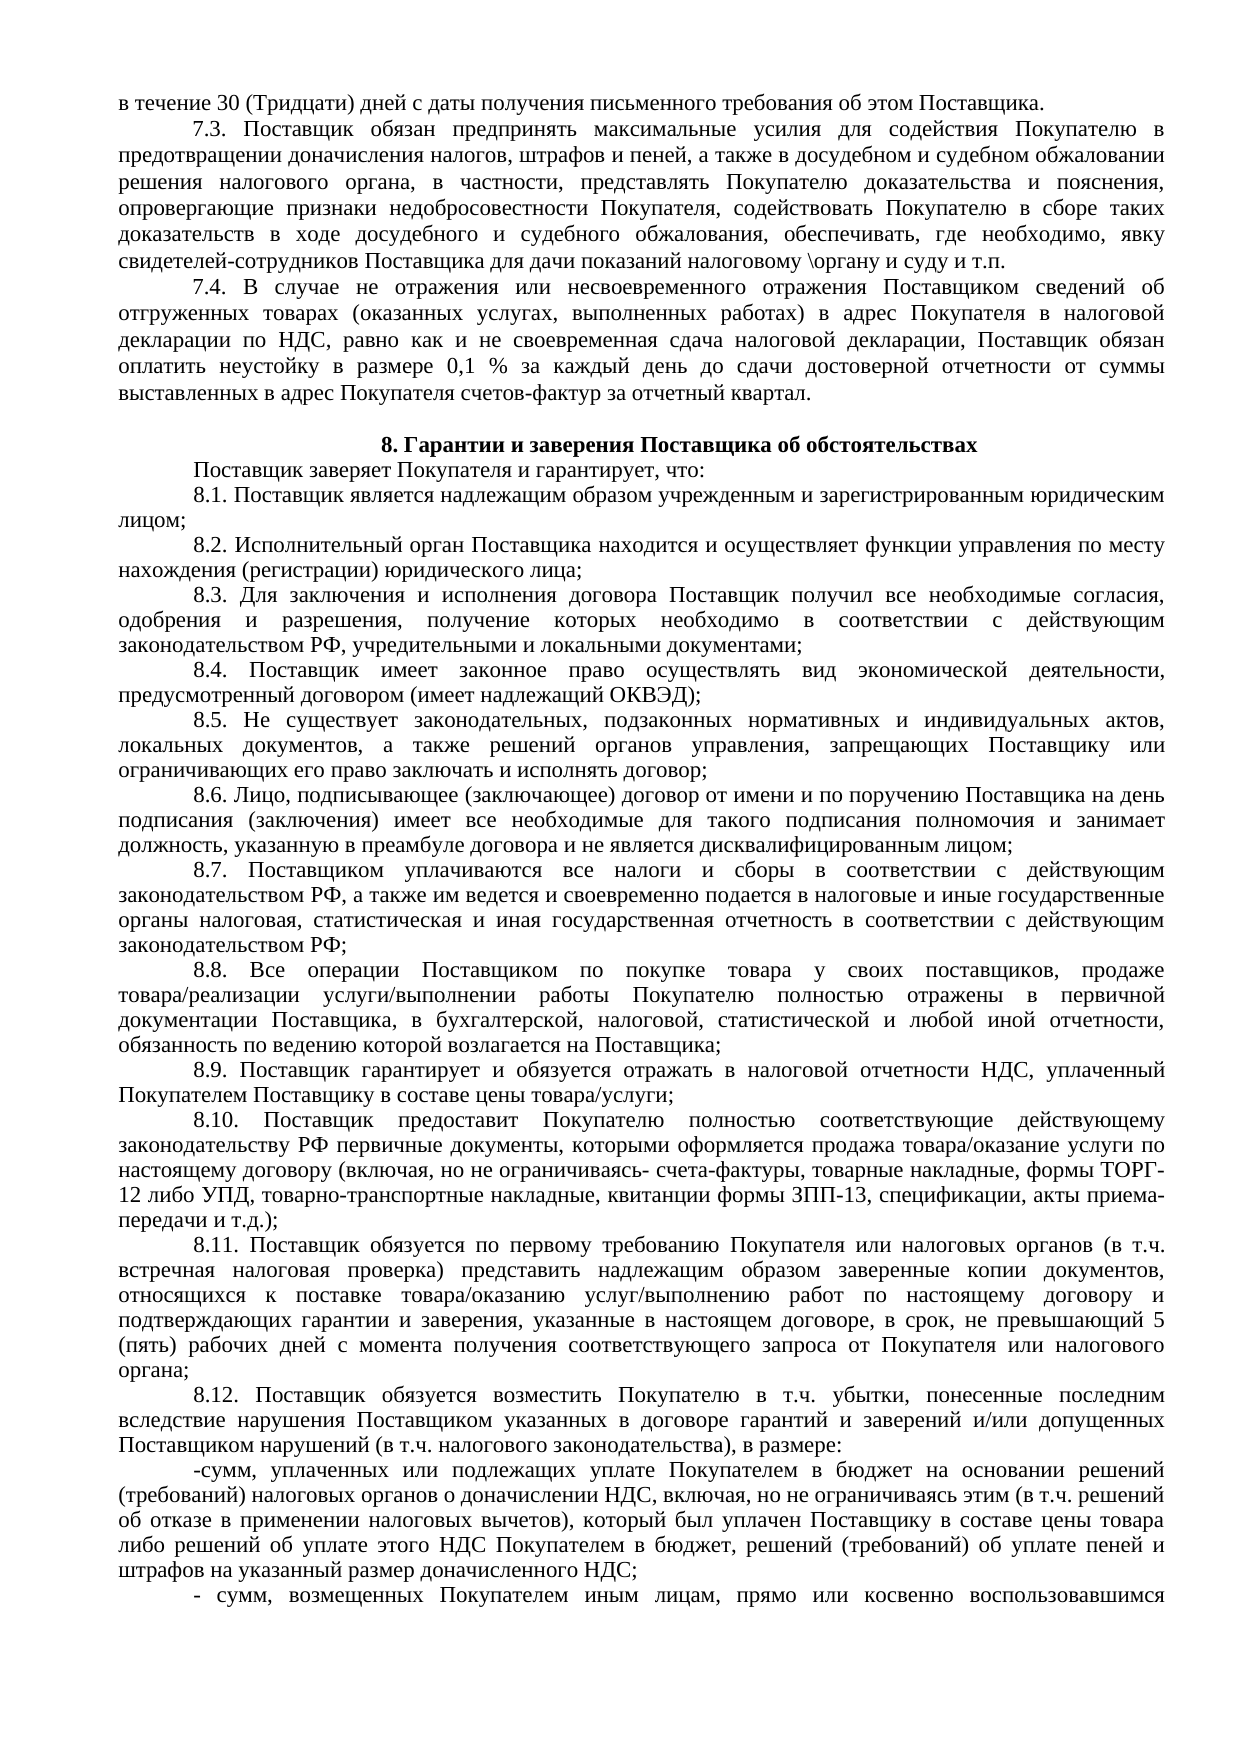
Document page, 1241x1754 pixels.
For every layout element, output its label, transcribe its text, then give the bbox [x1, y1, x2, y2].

text 8. Гарантии и заверения Поставщика об обстоятельствах [118, 431, 1167, 458]
text 7.3. Поставщик обязан предпринять максимальные усилия для содействия Покупателю в предотвращении доначисления налогов, штрафов и пеней, а также в досудебном и судебном обжаловании решения налогового органа, в частности, представлять Покупателю доказательства и пояснения, опровергающие признаки недобросовестности Покупателя, содействовать Покупателю в сборе таких доказательств в ходе досудебного и судебного обжалования, обеспечивать, где необходимо, явку свидетелей-сотрудников Поставщика для дачи показаний налоговому \органу и суду и т.п. [118, 115, 1167, 273]
text 8.3. Для заключения и исполнения договора Поставщик получил все необходимые согласия, одобрения и разрешения, получение которых необходимо в соответствии с действующим законодательством РФ, учредительными и локальными документами; [118, 583, 1167, 658]
text Поставщик заверяет Покупателя и гарантирует, что: [118, 458, 1167, 483]
text 8.9. Поставщик гарантирует и обязуется отражать в налоговой отчетности НДС, уплаченный Покупателем Поставщику в составе цены товара/услуги; [118, 1058, 1167, 1108]
text 8.5. Не существует законодательных, подзаконных нормативных и индивидуальных актов, локальных документов, а также решений органов управления, запрещающих Поставщику или ограничивающих его право заключать и исполнять договор; [118, 708, 1167, 783]
text 8.8. Все операции Поставщиком по покупке товара у своих поставщиков, продаже товара/реализации услуги/выполнении работы Покупателю полностью отражены в первичной документации Поставщика, в бухгалтерской, налоговой, статистической и любой иной отчетности, обязанность по ведению которой возлагается на Поставщика; [118, 958, 1167, 1058]
text -сумм, уплаченных или подлежащих уплате Покупателем в бюджет на основании решений (требований) налоговых органов о доначислении НДС, включая, но не ограничиваясь этим (в т.ч. решений об отказе в применении налоговых вычетов), который был уплачен Поставщику в составе цены товара либо решений об уплате этого НДС Покупателем в бюджет, решений (требований) об уплате пеней и штрафов на указанный размер доначисленного НДС; [118, 1458, 1167, 1583]
text 8.4. Поставщик имеет законное право осуществлять вид экономической деятельности, предусмотренный договором (имеет надлежащий ОКВЭД); [118, 658, 1167, 708]
text 8.12. Поставщик обязуется возместить Покупателю в т.ч. убытки, понесенные последним вследствие нарушения Поставщиком указанных в договоре гарантий и заверений и/или допущенных Поставщиком нарушений (в т.ч. налогового законодательства), в размере: [118, 1383, 1167, 1458]
text 7.4. В случае не отражения или несвоевременного отражения Поставщиком сведений об отгруженных товарах (оказанных услугах, выполненных работах) в адрес Покупателя в налоговой декларации по НДС, равно как и не своевременная сдача налоговой декларации, Поставщик обязан оплатить неустойку в размере 0,1 % за каждый день до сдачи достоверной отчетности от суммы выставленных в адрес Покупателя счетов-фактур за отчетный квартал. [118, 273, 1167, 405]
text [118, 1583, 1167, 1608]
text 8.7. Поставщиком уплачиваются все налоги и сборы в соответствии с действующим законодательством РФ, а также им ведется и своевременно подается в налоговые и иные государственные органы налоговая, статистическая и иная государственная отчетность в соответствии с действующим законодательством РФ; [118, 858, 1167, 958]
text 8.2. Исполнительный орган Поставщика находится и осуществляет функции управления по месту нахождения (регистрации) юридического лица; [118, 533, 1167, 583]
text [118, 89, 1167, 115]
text 8.10. Поставщик предоставит Покупателю полностью соответствующие действующему законодательству РФ первичные документы, которыми оформляется продажа товара/оказание услуги по настоящему договору (включая, но не ограничиваясь- счета-фактуры, товарные накладные, формы ТОРГ-12 либо УПД, товарно-транспортные накладные, квитанции формы ЗПП-13, спецификации, акты приема-передачи и т.д.); [118, 1108, 1167, 1233]
text 8.6. Лицо, подписывающее (заключающее) договор от имени и по поручению Поставщика на день подписания (заключения) имеет все необходимые для такого подписания полномочия и занимает должность, указанную в преамбуле договора и не является дисквалифицированным лицом; [118, 783, 1167, 858]
text 8.1. Поставщик является надлежащим образом учрежденным и зарегистрированным юридическим лицом; [118, 483, 1167, 533]
text 8.11. Поставщик обязуется по первому требованию Покупателя или налоговых органов (в т.ч. встречная налоговая проверка) представить надлежащим образом заверенные копии документов, относящихся к поставке товара/оказанию услуг/выполнению работ по настоящему договору и подтверждающих гарантии и заверения, указанные в настоящем договоре, в срок, не превышающий 5 (пять) рабочих дней с момента получения соответствующего запроса от Покупателя или налогового органа; [118, 1233, 1167, 1383]
